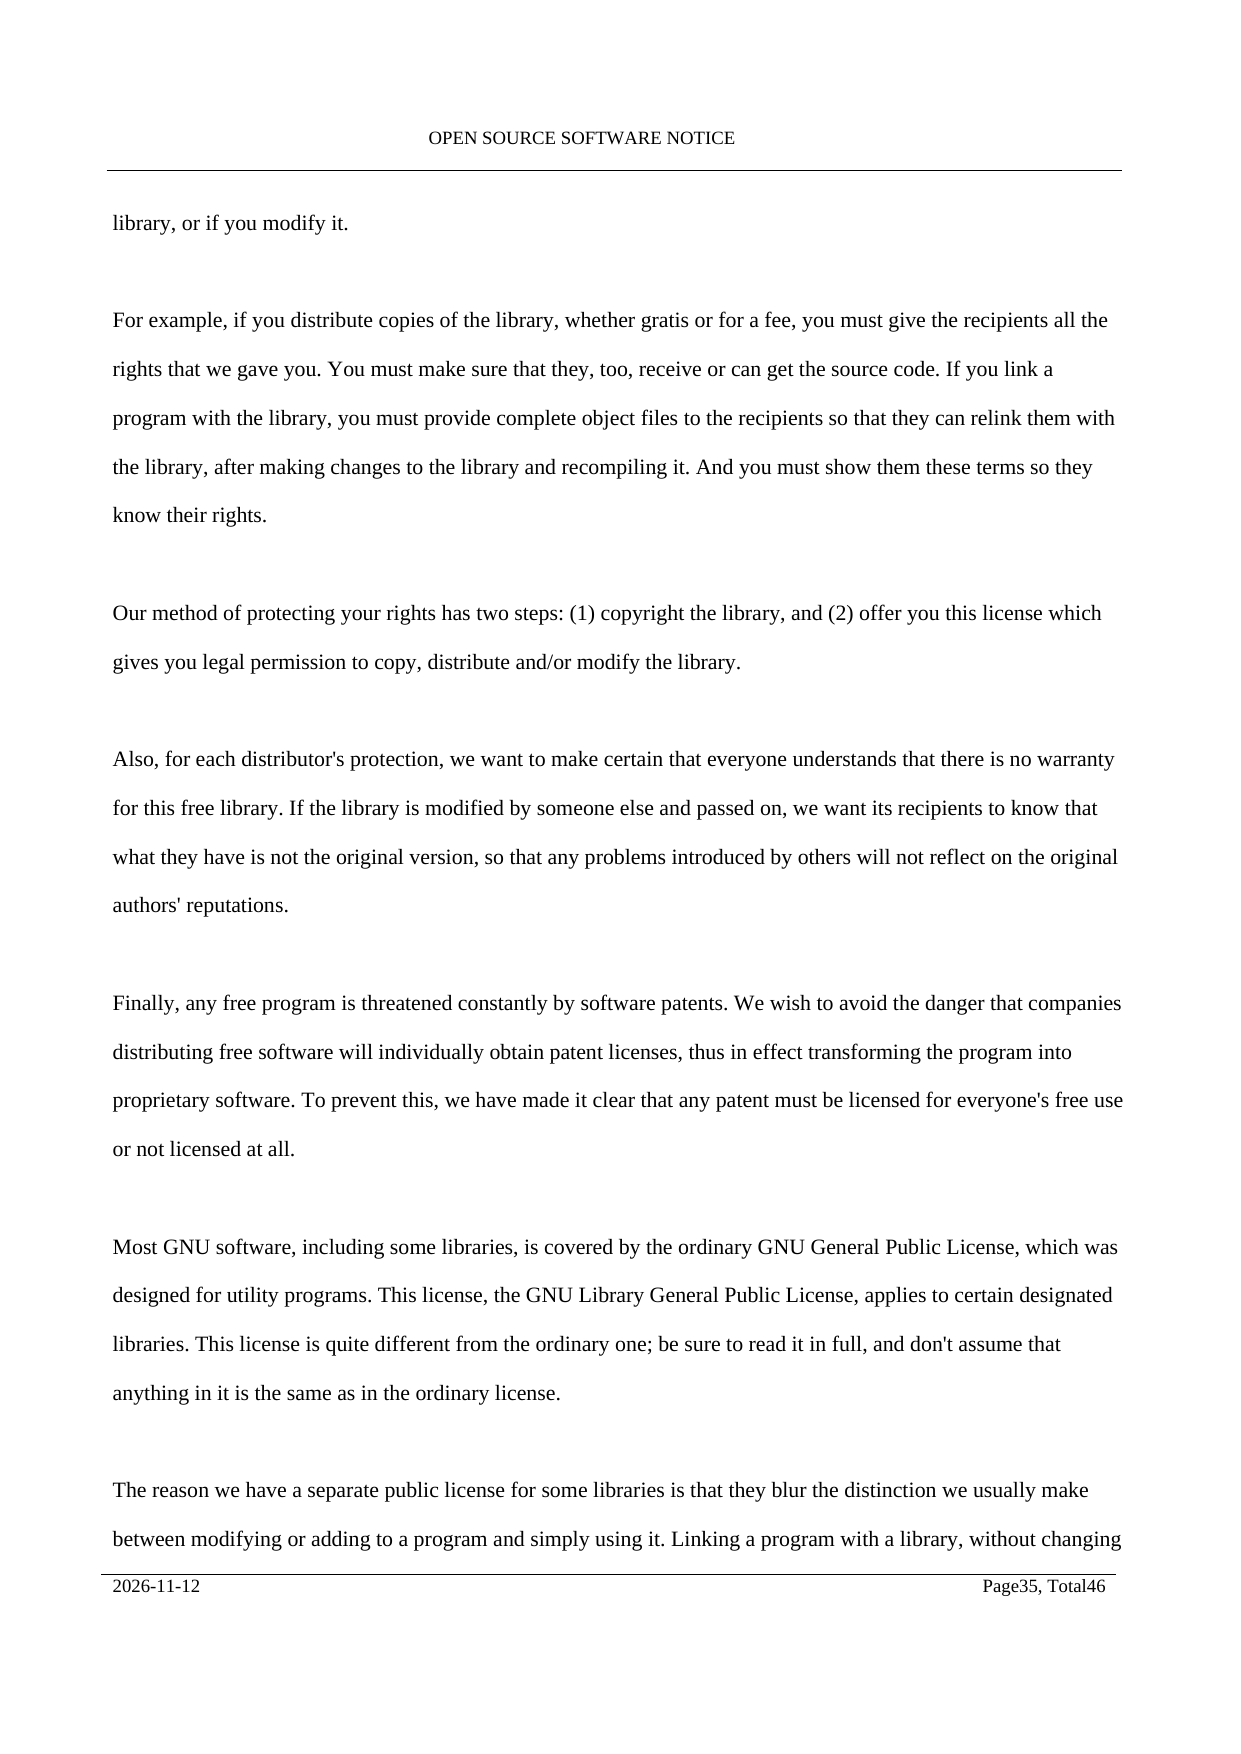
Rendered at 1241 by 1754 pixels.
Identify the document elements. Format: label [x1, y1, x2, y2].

text [112, 206, 1128, 1555]
